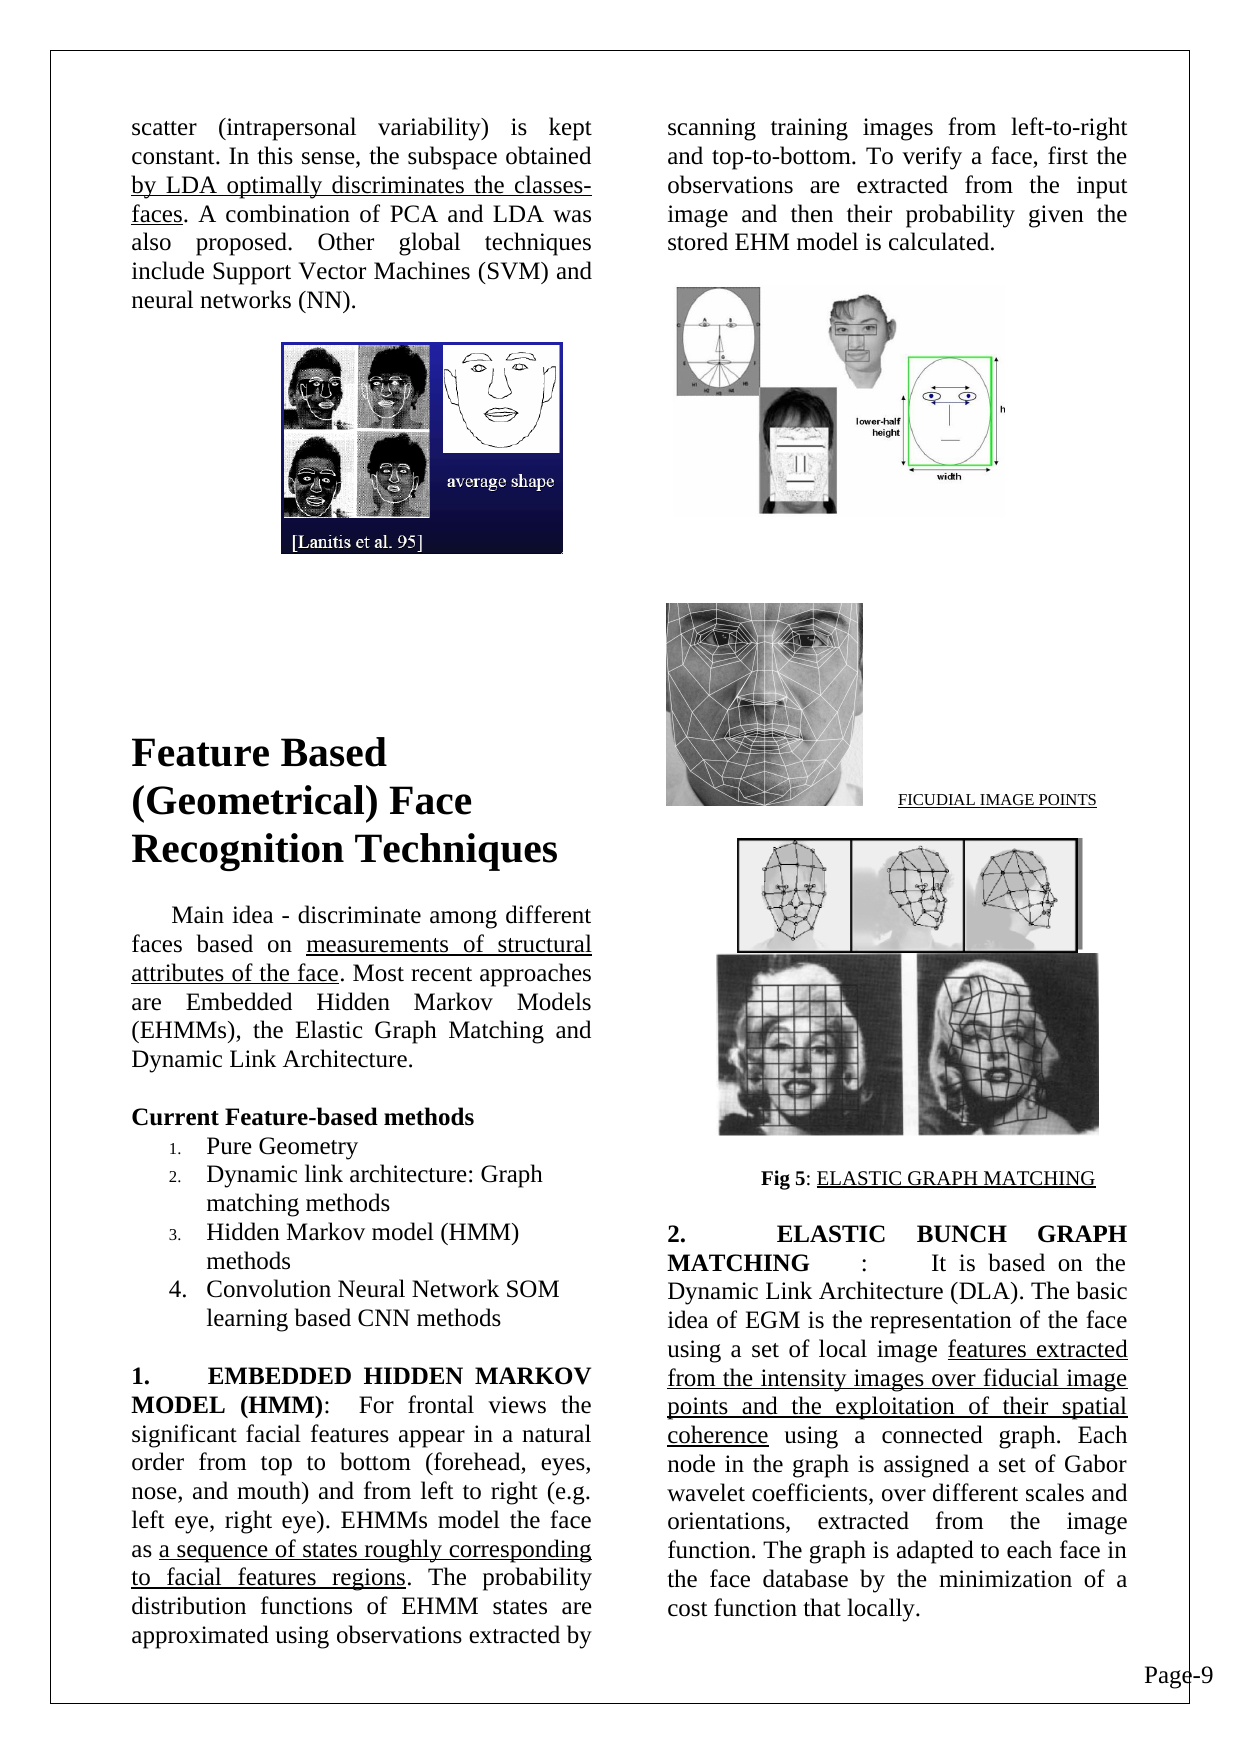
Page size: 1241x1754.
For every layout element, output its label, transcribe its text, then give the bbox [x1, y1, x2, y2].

picture [666, 603, 863, 806]
picture [281, 342, 563, 554]
text 2. ELASTIC BUNCH GRAPH MATCHING : It is based on the Dynamic Link Architecture (DLA). The basic idea of EGM is the representation of the face using a set of local image features extracted from the intensity images over fiducial image points and the exploitation of their spatial coherence using a connected graph. Each node in the graph is assigned a set of Gabor wavelet coefficients, over different scales and orientations, extracted from the image function. The graph is adapted to each face in the face database by the minimization of a cost function that locally. [667, 1219, 1128, 1388]
text 1. EMBEDDED HIDDEN MARKOV MODEL (HMM): For frontal views the significant facial features appear in a natural order from top to bottom (forehead, eyes, nose, and mouth) and from left to right (e.g. left eye, right eye). EHMMs model the face as a sequence of states roughly corresponding to facial features regions. The probability distribution functions of EHMM states are approximated using observations extracted by scanning training images from left-to-right and top-to-bottom. To verify a face, first the observations are extracted from the input image and then their probability given the stored EHM model is calculated. [131, 1361, 592, 1649]
subtitle Feature Based (Geometrical) Face Recognition Techniques [131, 727, 592, 871]
text Fig 5: ELASTIC GRAPH MATCHING [667, 1166, 1128, 1190]
text Current Feature-based methods [131, 1102, 592, 1131]
text 1. EMBEDDED HIDDEN MARKOV MODEL (HMM): For frontal views the significant facial features appear in a natural order from top to bottom (forehead, eyes, nose, and mouth) and from left to right (e.g. left eye, right eye). EHMMs model the face as a sequence of states roughly corresponding to facial features regions. The probability distribution functions of EHMM states are approximated using observations extracted by scanning training images from left-to-right and top-to-bottom. To verify a face, first the observations are extracted from the input image and then their probability given the stored EHM model is calculated. [667, 112, 1128, 256]
list Pure Geometry [169, 1131, 592, 1159]
text Main idea - discriminate among different faces based on measurements of structural attributes of the face. Most recent approaches are Embedded Hidden Markov Models (EHMMs), the Elastic Graph Matching and Dynamic Link Architecture. [131, 900, 592, 1073]
text 2. ELASTIC BUNCH GRAPH MATCHING : It is based on the Dynamic Link Architecture (DLA). The basic idea of EGM is the representation of the face using a set of local image features extracted from the intensity images over fiducial image points and the exploitation of their spatial coherence using a connected graph. Each node in the graph is assigned a set of Gabor wavelet coefficients, over different scales and orientations, extracted from the image function. The graph is adapted to each face in the face database by the minimization of a cost function that locally. [667, 1418, 1128, 1621]
list Hidden Markov model (HMM) methods [169, 1217, 592, 1274]
list Convolution Neural Network SOM learning based CNN methods [169, 1274, 592, 1332]
picture [666, 285, 1005, 517]
list Dynamic link architecture: Graph matching methods [169, 1159, 592, 1217]
picture [691, 838, 1124, 1137]
